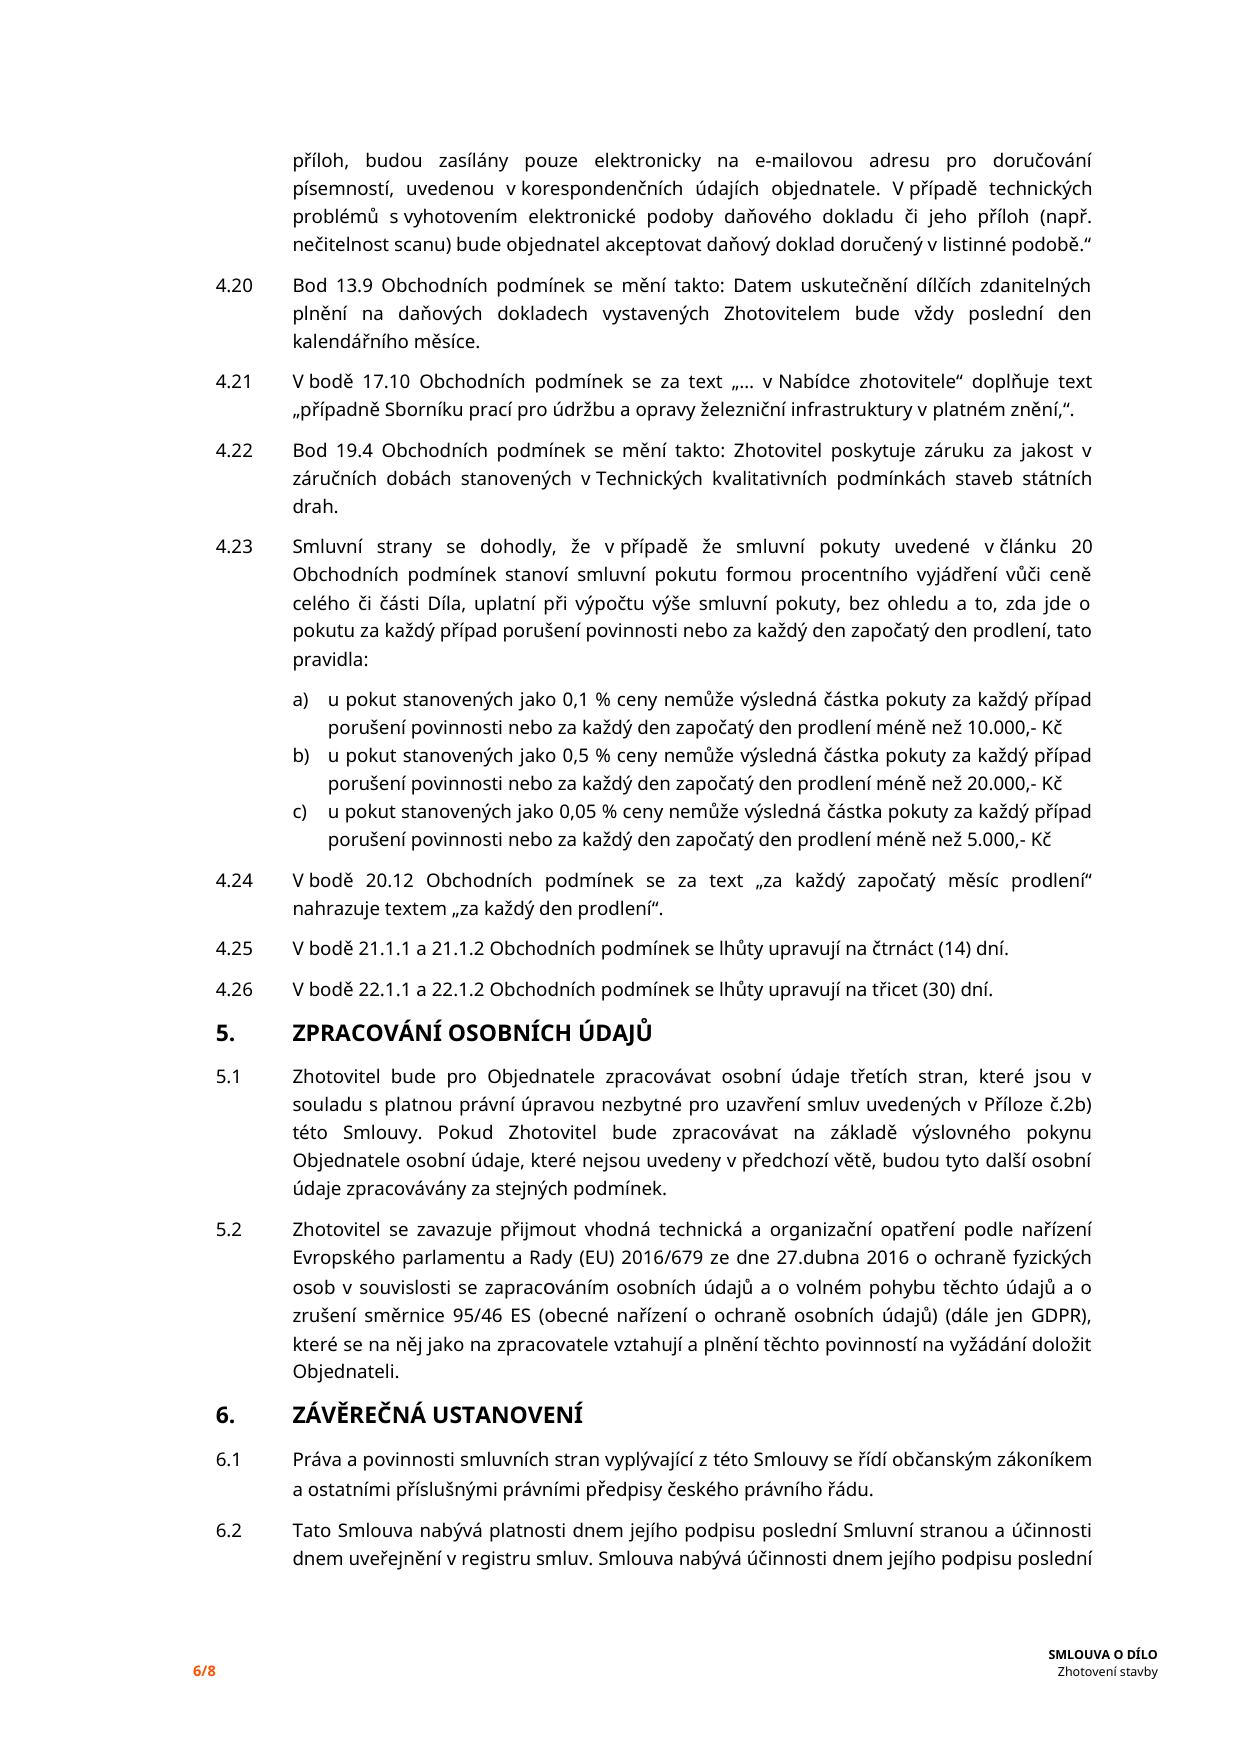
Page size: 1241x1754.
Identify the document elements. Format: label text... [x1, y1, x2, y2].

text Zhotovitel bude pro Objednatele zpracovávat osobní údaje třetích stran, které jsou v souladu s platnou právní úpravou nezbytné pro uzavření smluv uvedených v Příloze č.2b) této Smlouvy. Pokud Zhotovitel bude zpracovávat na základě výslovného pokynu Objednatele osobní údaje, které nejsou uvedeny v předchozí větě, budou tyto další osobní údaje zpracovávány za stejných podmínek. [216, 1063, 1093, 1201]
text V bodě 17.10 Obchodních podmínek se za text „… v Nabídce zhotovitele“ doplňuje text „případně Sborníku prací pro údržbu a opravy železniční infrastruktury v platném znění,“. [216, 369, 1093, 422]
text V bodě 22.1.1 a 22.1.2 Obchodních podmínek se lhůty upravují na třicet (30) dní. [216, 976, 1093, 1002]
text u pokut stanovených jako 0,05 % ceny nemůže výsledná částka pokuty za každý případ porušení povinnosti nebo za každý den započatý den prodlení méně než 5.000,- Kč [292, 798, 1093, 852]
text Bod 19.4 Obchodních podmínek se mění takto: Zhotovitel poskytuje záruku za jakost v záručních dobách stanovených v Technických kvalitativních podmínkách staveb státních drah. [216, 437, 1093, 519]
text Zhotovitel se zavazuje přijmout vhodná technická a organizační opatření podle nařízení Evropského parlamentu a Rady (EU) 2016/679 ze dne 27.dubna 2016 o ochraně fyzických osob v souvislosti se zapracováním osobních údajů a o volném pohybu těchto údajů a o zrušení směrnice 95/46 ES (obecné nařízení o ochraně osobních údajů) (dále jen GDPR), které se na něj jako na zpracovatele vztahují a plnění těchto povinností na vyžádání doložit Objednateli. [216, 1216, 1093, 1384]
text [216, 1518, 1093, 1571]
text Práva a povinnosti smluvních stran vyplývající z této Smlouvy se řídí občanským zákoníkem a ostatními příslušnými právními předpisy českého právního řádu. [216, 1446, 1093, 1502]
text Smluvní strany se dohodly, že v případě že smluvní pokuty uvedené v článku 20 Obchodních podmínek stanoví smluvní pokutu formou procentního vyjádření vůči ceně celého či části Díla, uplatní při výpočtu výše smluvní pokuty, bez ohledu a to, zda jde o pokutu za každý případ porušení povinnosti nebo za každý den započatý den prodlení, tato pravidla: [216, 534, 1093, 671]
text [216, 147, 1093, 257]
text Bod 13.9 Obchodních podmínek se mění takto: Datem uskutečnění dílčích zdanitelných plnění na daňových dokladech vystavených Zhotovitelem bude vždy poslední den kalendářního měsíce. [216, 272, 1093, 354]
text ZPRACOVÁNÍ OSOBNÍCH ÚDAJŮ [216, 1017, 1093, 1048]
text V bodě 21.1.1 a 21.1.2 Obchodních podmínek se lhůty upravují na čtrnáct (14) dní. [216, 936, 1093, 961]
text ZÁVĚREČNÁ USTANOVENÍ [216, 1399, 1093, 1431]
list u pokut stanovených jako 0,1 % ceny nemůže výsledná částka pokuty za každý případ porušení povinnosti nebo za každý den započatý den prodlení méně než 10.000,- Kč [292, 686, 1093, 740]
text u pokut stanovených jako 0,5 % ceny nemůže výsledná částka pokuty za každý případ porušení povinnosti nebo za každý den započatý den prodlení méně než 20.000,- Kč [292, 742, 1093, 796]
text V bodě 20.12 Obchodních podmínek se za text „za každý započatý měsíc prodlení“ nahrazuje textem „za každý den prodlení“. [216, 867, 1093, 921]
